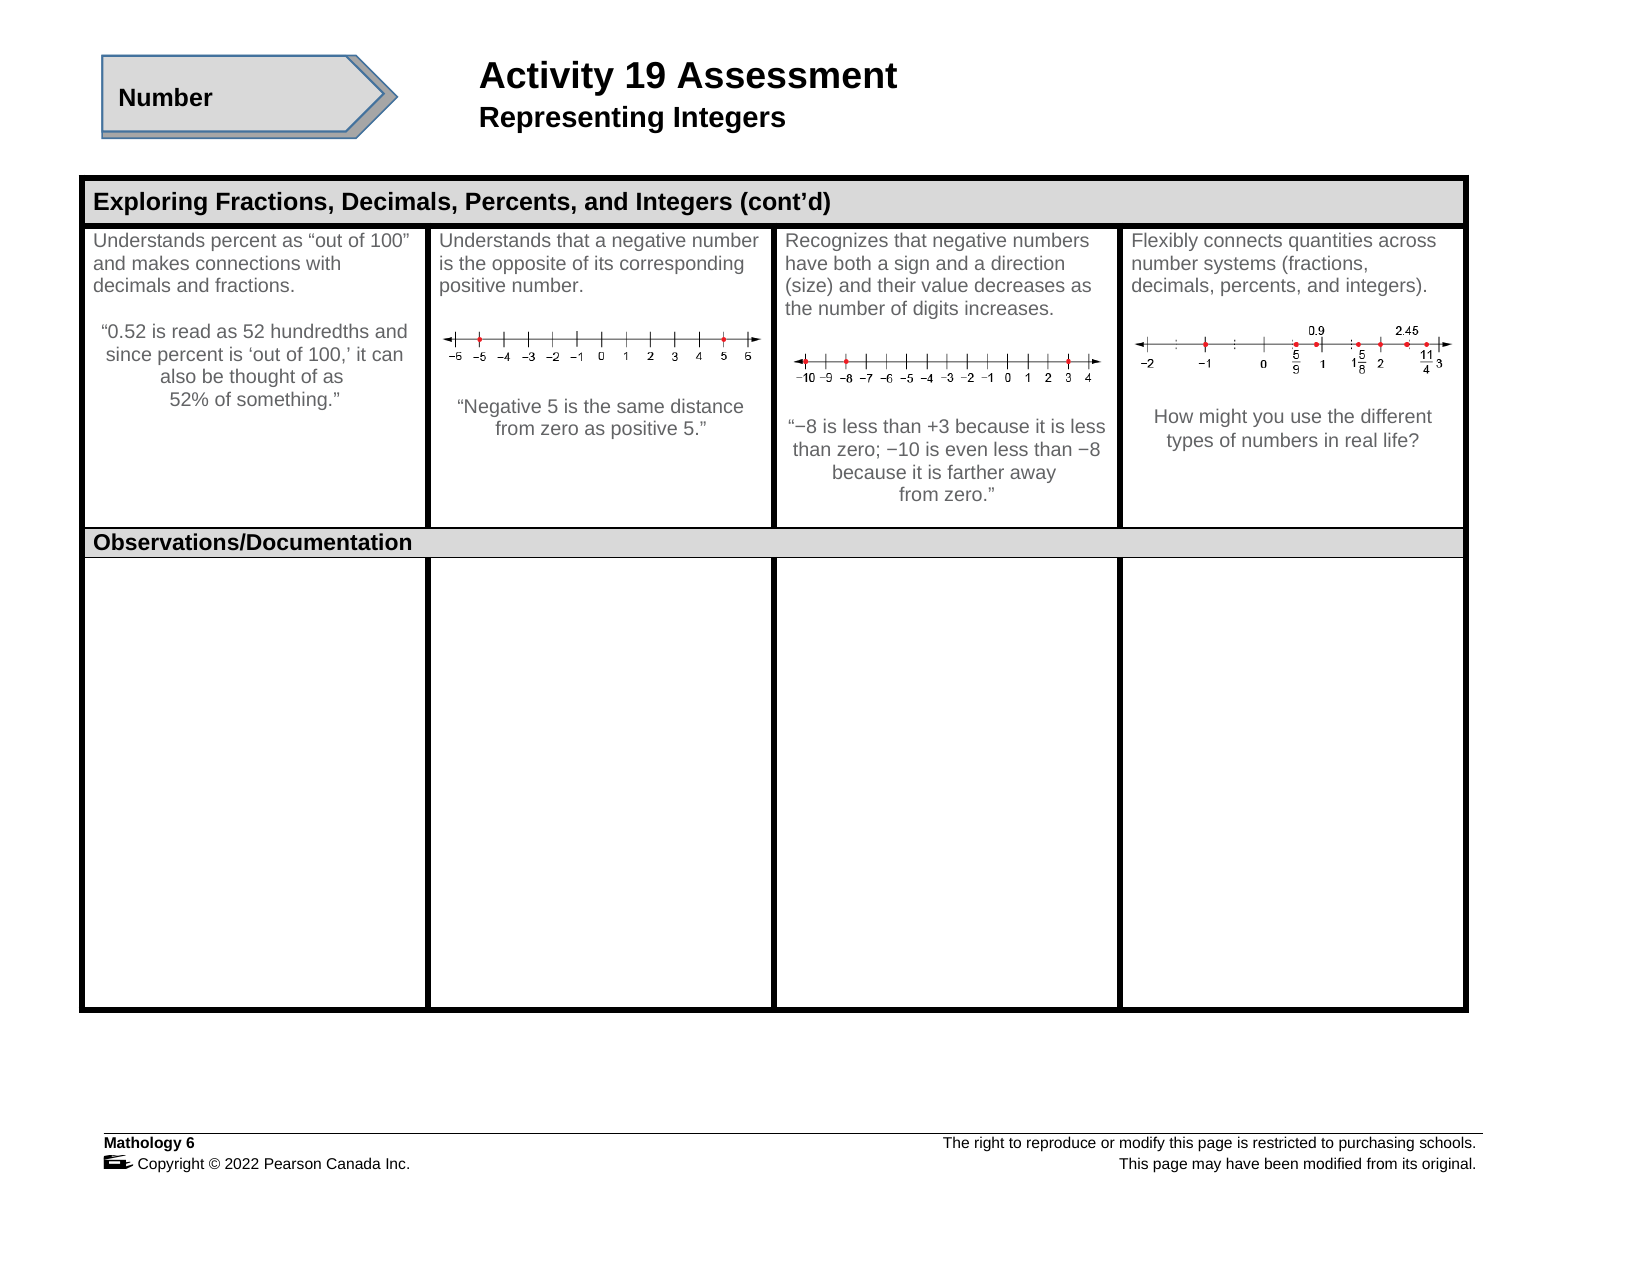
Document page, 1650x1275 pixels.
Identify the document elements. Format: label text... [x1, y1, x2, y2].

table_cell Observations/Documentation [85, 529, 1463, 557]
table_cell [85, 558, 425, 1007]
table_cell [431, 558, 771, 1007]
table_cell [777, 558, 1117, 1007]
table_cell Understands percent as “out of 100” and makes connections with decimals and fractions. “0.52 is read as 52 hundredths and since percent is ‘out of 100,’ it can also be thought of as 52% of something.” [85, 229, 425, 527]
table_cell Recognizes that negative numbers have both a sign and a direction (size) and their value decreases as the number of digits increases. “−8 is less than +3 because it is less than zero; −10 is even less than −8 because it is farther away from zero.” [777, 229, 1117, 527]
picture [790, 342, 1103, 393]
picture [439, 319, 763, 372]
table_cell [1123, 558, 1463, 1007]
picture [103, 1155, 134, 1169]
picture [1131, 319, 1454, 380]
table_header Exploring Fractions, Decimals, Percents, and Integers (cont’d) [85, 181, 1463, 223]
table_cell Understands that a negative number is the opposite of its corresponding positive number. “Negative 5 is the same distance from zero as positive 5.” [431, 229, 771, 527]
table_cell Flexibly connects quantities across number systems (fractions, decimals, percents, and integers). How might you use the different types of numbers in real life? [1123, 229, 1463, 527]
